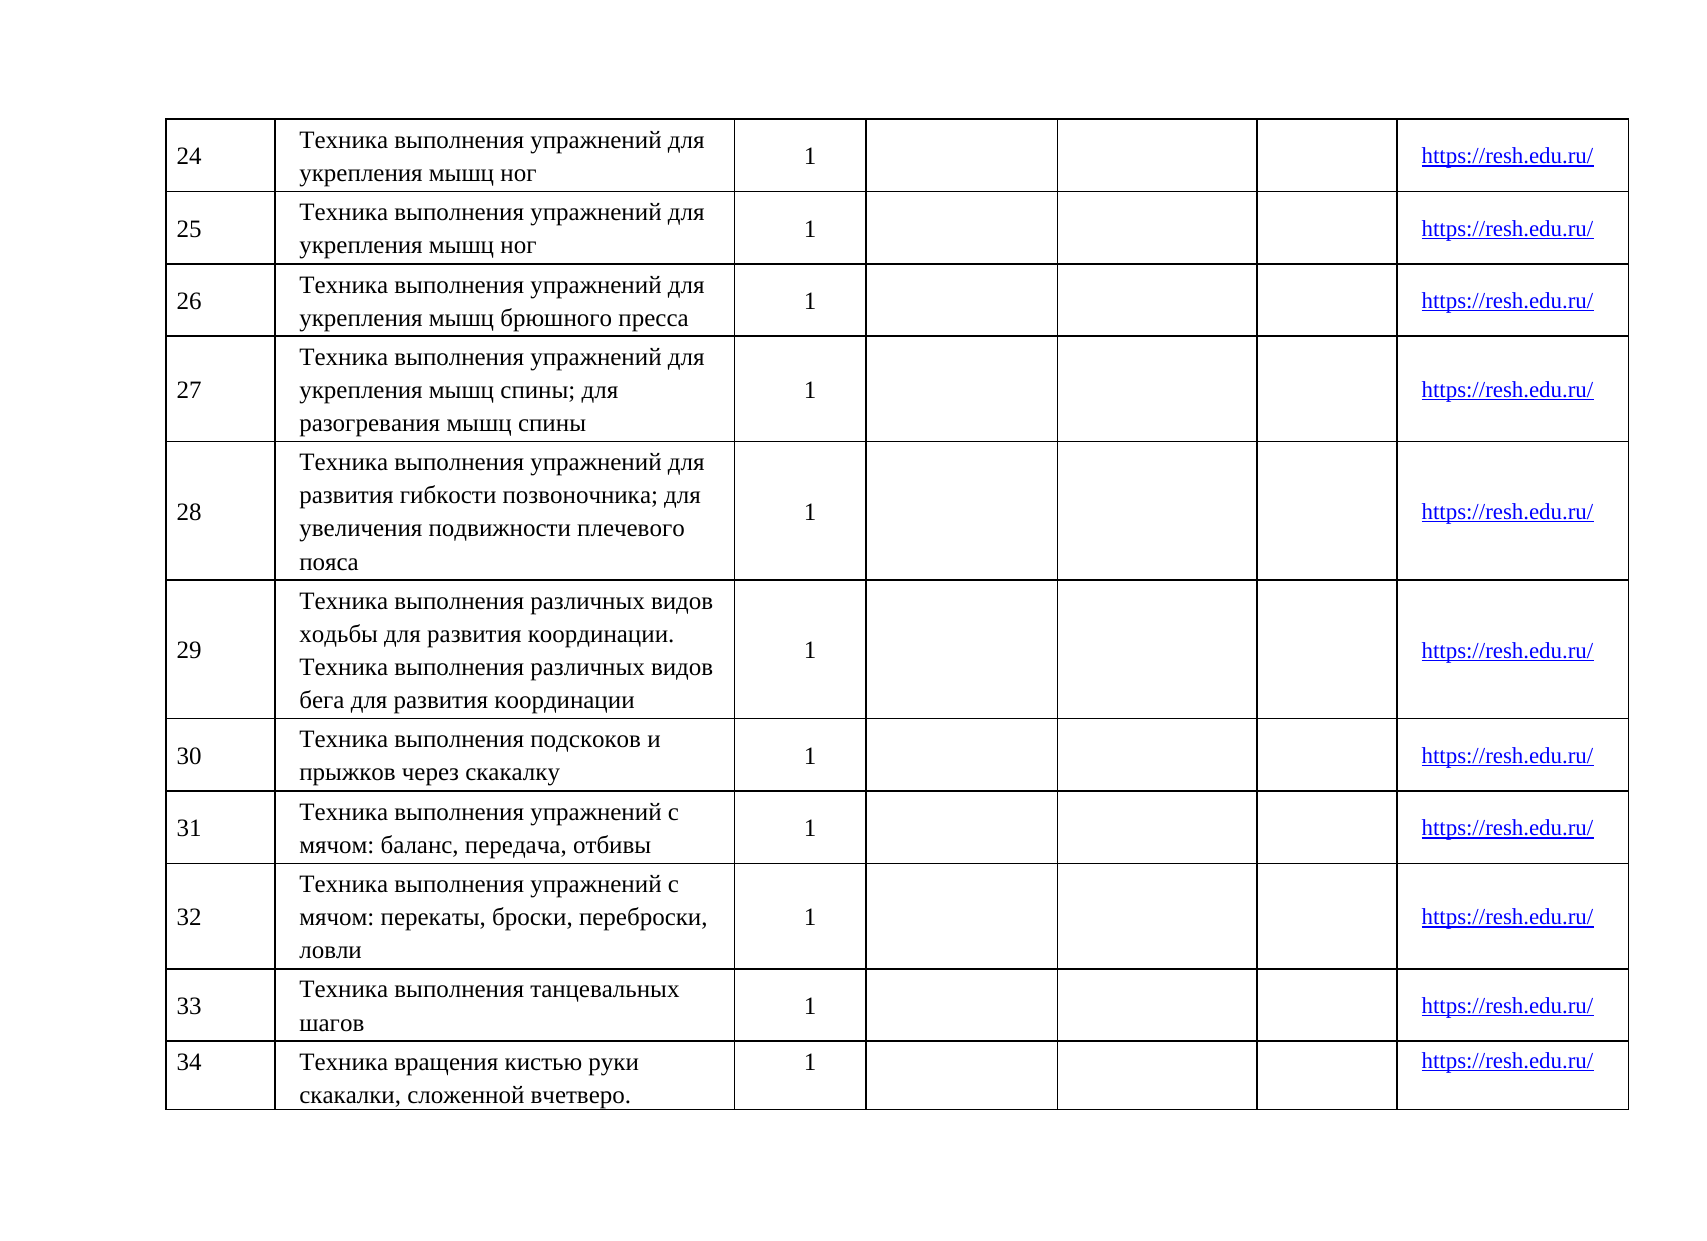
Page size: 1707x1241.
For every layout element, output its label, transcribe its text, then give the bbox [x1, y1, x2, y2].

table_cell [1258, 792, 1396, 862]
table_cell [1398, 120, 1628, 191]
table_cell [1258, 864, 1396, 968]
table_cell [867, 581, 1057, 718]
table_cell 34 [167, 1042, 274, 1109]
table_cell [867, 337, 1057, 441]
table_cell [1058, 719, 1256, 790]
table_cell https://resh.edu.ru/ [1398, 970, 1628, 1040]
table_cell Техника выполнения упражнений для укрепления мышц ног [276, 120, 734, 191]
table_cell 1 [735, 719, 865, 790]
table_cell 1 [735, 192, 865, 263]
table_cell [1058, 120, 1256, 191]
table_cell 25 [167, 192, 274, 263]
table_cell Техника выполнения упражнений для развития гибкости позвоночника; для увеличения подвижности плечевого пояса [276, 442, 734, 579]
table_cell [867, 192, 1057, 263]
table_cell 31 [167, 792, 274, 862]
table_cell Техника выполнения упражнений с мячом: баланс, передача, отбивы [276, 792, 734, 862]
table_cell [1258, 442, 1396, 579]
table_cell [867, 1042, 1057, 1109]
table_cell 1 [735, 265, 865, 335]
table_cell Техника выполнения различных видов ходьбы для развития координации. Техника выполнения различных видов бега для развития координации [276, 581, 734, 718]
table_cell [867, 792, 1057, 862]
table_cell https://resh.edu.ru/ [1398, 265, 1628, 335]
table_cell [1058, 337, 1256, 441]
table_cell 1 [735, 864, 865, 968]
table_cell [1258, 120, 1396, 191]
table_cell [867, 970, 1057, 1040]
table_cell https://resh.edu.ru/ [1398, 442, 1628, 579]
table_cell https://resh.edu.ru/ [1398, 864, 1628, 968]
table_cell [867, 864, 1057, 968]
table_cell [867, 265, 1057, 335]
table_cell 1 [735, 442, 865, 579]
table_cell [867, 719, 1057, 790]
table_cell [1058, 265, 1256, 335]
table_cell 26 [167, 265, 274, 335]
table_cell Техника выполнения подскоков и прыжков через скакалку [276, 719, 734, 790]
table_cell Техника выполнения танцевальных шагов [276, 970, 734, 1040]
table_cell Техника выполнения упражнений с мячом: перекаты, броски, переброски, ловли [276, 864, 734, 968]
table_cell Техника выполнения упражнений для укрепления мышц ног [276, 192, 734, 263]
table_cell https://resh.edu.ru/ [1398, 792, 1628, 862]
table_cell 30 [167, 719, 274, 790]
table_cell 1 [735, 1042, 865, 1109]
table_cell 32 [167, 864, 274, 968]
table_cell 29 [167, 581, 274, 718]
table_cell [1058, 192, 1256, 263]
table_cell Техника выполнения упражнений для укрепления мышц брюшного пресса [276, 265, 734, 335]
table_cell [1258, 192, 1396, 263]
table_cell [1258, 581, 1396, 718]
table_cell https://resh.edu.ru/ [1398, 581, 1628, 718]
table_cell https://resh.edu.ru/ [1398, 192, 1628, 263]
table_cell [1058, 1042, 1256, 1109]
table_cell [1258, 337, 1396, 441]
table_cell 1 [735, 581, 865, 718]
table_cell 1 [735, 120, 865, 191]
table_cell 33 [167, 970, 274, 1040]
table_cell [1058, 792, 1256, 862]
table_cell 1 [735, 970, 865, 1040]
table_cell [867, 120, 1057, 191]
table_cell [1058, 442, 1256, 579]
table_cell https://resh.edu.ru/ [1398, 337, 1628, 441]
table_cell 1 [735, 337, 865, 441]
table_cell [1058, 970, 1256, 1040]
table_cell [1258, 719, 1396, 790]
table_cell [276, 1042, 734, 1109]
table_cell 24 [167, 120, 274, 191]
table_cell 27 [167, 337, 274, 441]
table_cell [1258, 1042, 1396, 1109]
table_cell Техника выполнения упражнений для укрепления мышц спины; для разогревания мышц спины [276, 337, 734, 441]
table_cell 1 [735, 792, 865, 862]
table_cell [1058, 864, 1256, 968]
table_cell [867, 442, 1057, 579]
table_cell 28 [167, 442, 274, 579]
table_cell [1258, 265, 1396, 335]
table_cell [1258, 970, 1396, 1040]
table_cell https://resh.edu.ru/ [1398, 719, 1628, 790]
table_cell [1398, 1042, 1628, 1109]
table_cell [1058, 581, 1256, 718]
